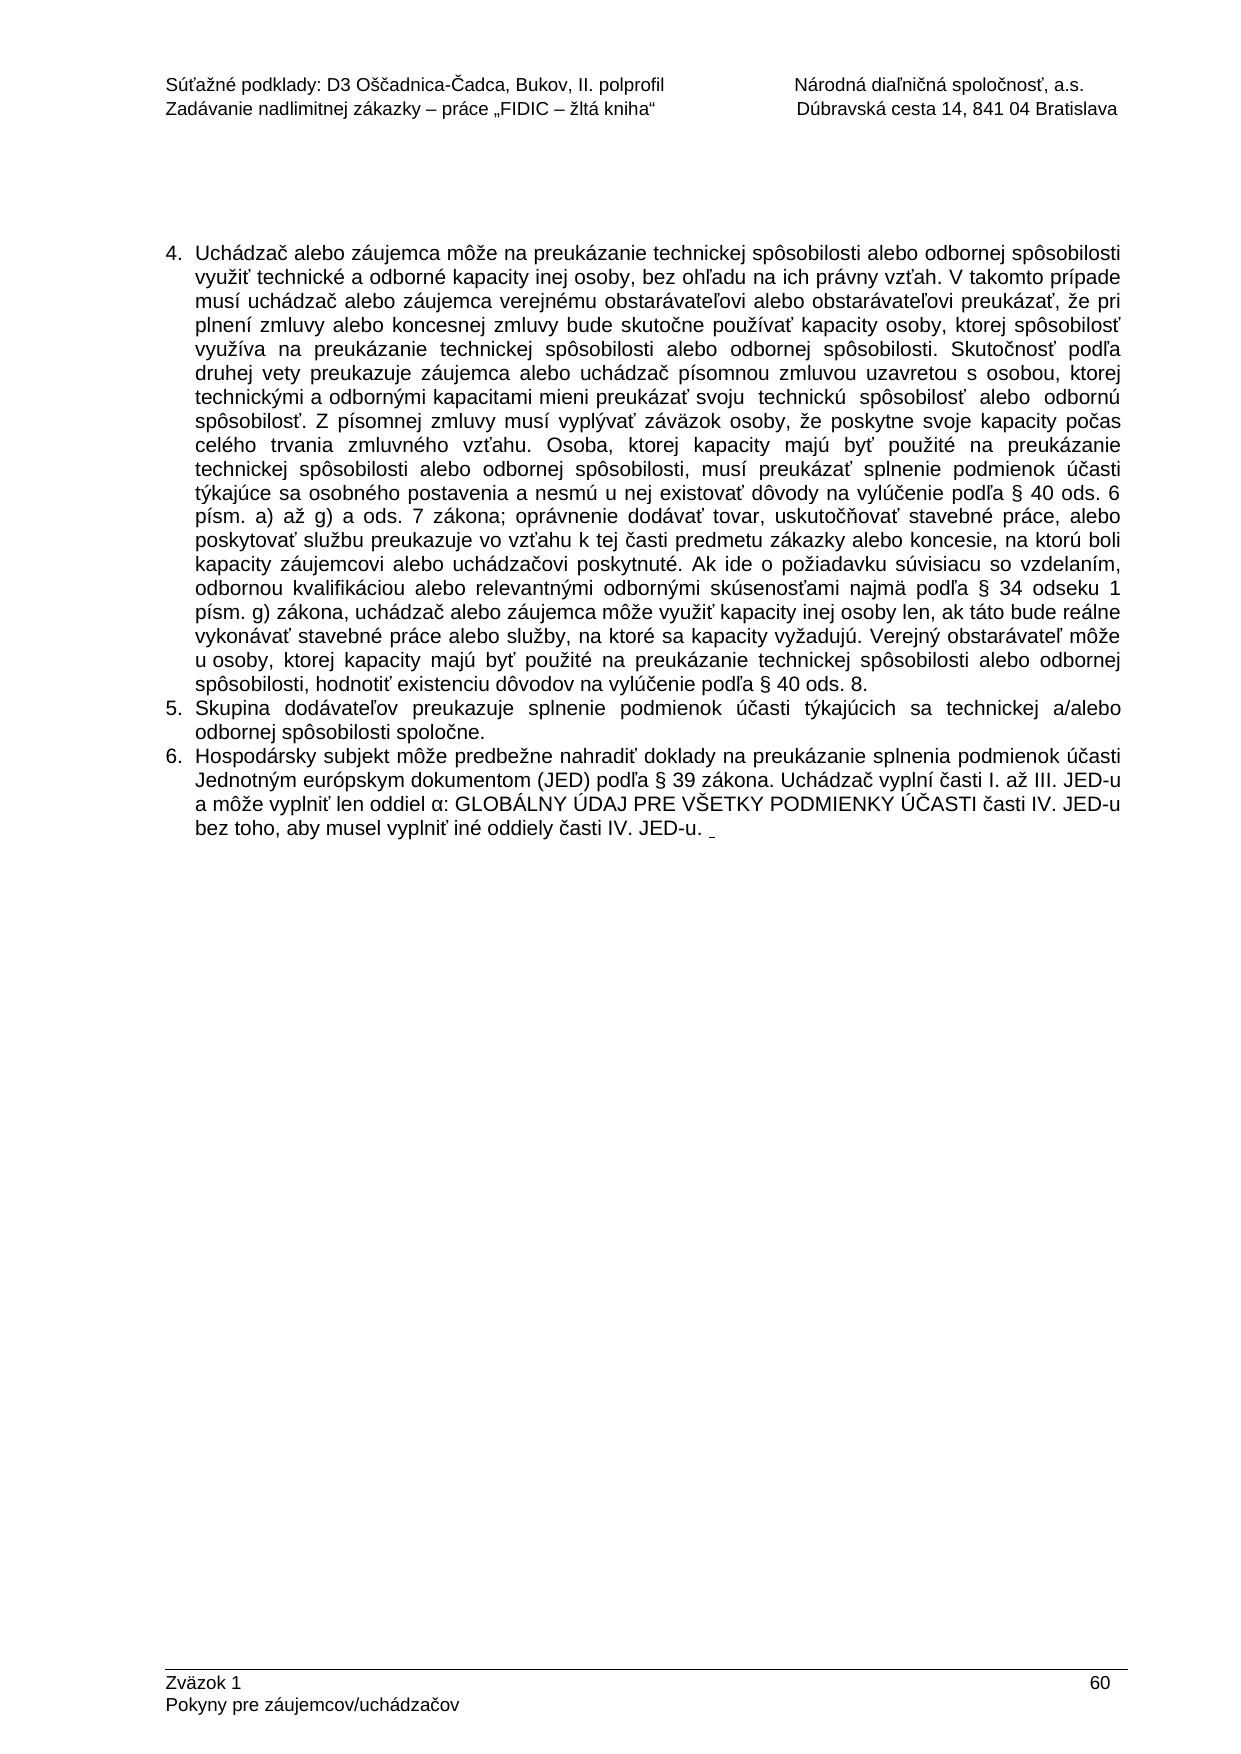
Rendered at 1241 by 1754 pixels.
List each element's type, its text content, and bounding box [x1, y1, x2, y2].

list Hospodársky subjekt môže predbežne nahradiť doklady na preukázanie splnenia podmienok účasti Jednotným európskym dokumentom (JED) podľa § 39 zákona. Uchádzač vyplní časti I. až III. JED-u a môže vyplniť len oddiel α: GLOBÁLNY ÚDAJ PRE VŠETKY PODMIENKY ÚČASTI časti IV. JED-u bez toho, aby musel vyplniť iné oddiely časti IV. JED-u. [165, 744, 1122, 840]
list Skupina dodávateľov preukazuje splnenie podmienok účasti týkajúcich sa technickej a/alebo odbornej spôsobilosti spoločne. [165, 696, 1122, 744]
list Uchádzač alebo záujemca môže na preukázanie technickej spôsobilosti alebo odbornej spôsobilosti využiť technické a odborné kapacity inej osoby, bez ohľadu na ich právny vzťah. V takomto prípade musí uchádzač alebo záujemca verejnému obstarávateľovi alebo obstarávateľovi preukázať, že pri plnení zmluvy alebo koncesnej zmluvy bude skutočne používať kapacity osoby, ktorej spôsobilosť využíva na preukázanie technickej spôsobilosti alebo odbornej spôsobilosti. Skutočnosť podľa druhej vety preukazuje záujemca alebo uchádzač písomnou zmluvou uzavretou s osobou, ktorej technickými a odbornými kapacitami mieni preukázať svoju technickú spôsobilosť alebo odbornú spôsobilosť. Z písomnej zmluvy musí vyplývať záväzok osoby, že poskytne svoje kapacity počas celého trvania zmluvného vzťahu. Osoba, ktorej kapacity majú byť použité na preukázanie technickej spôsobilosti alebo odbornej spôsobilosti, musí preukázať splnenie podmienok účasti týkajúce sa osobného postavenia a nesmú u nej existovať dôvody na vylúčenie podľa § 40 ods. 6 písm. a) až g) a ods. 7 zákona; oprávnenie dodávať tovar, uskutočňovať stavebné práce, alebo poskytovať službu preukazuje vo vzťahu k tej časti predmetu zákazky alebo koncesie, na ktorú boli kapacity záujemcovi alebo uchádzačovi poskytnuté. Ak ide o požiadavku súvisiacu so vzdelaním, odbornou kvalifikáciou alebo relevantnými odbornými skúsenosťami najmä podľa § 34 odseku 1 písm. g) zákona, uchádzač alebo záujemca môže využiť kapacity inej osoby len, ak táto bude reálne vykonávať stavebné práce alebo služby, na ktoré sa kapacity vyžadujú. Verejný obstarávateľ môže u osoby, ktorej kapacity majú byť použité na preukázanie technickej spôsobilosti alebo odbornej spôsobilosti, hodnotiť existenciu dôvodov na vylúčenie podľa § 40 ods. 8. [165, 241, 1122, 696]
